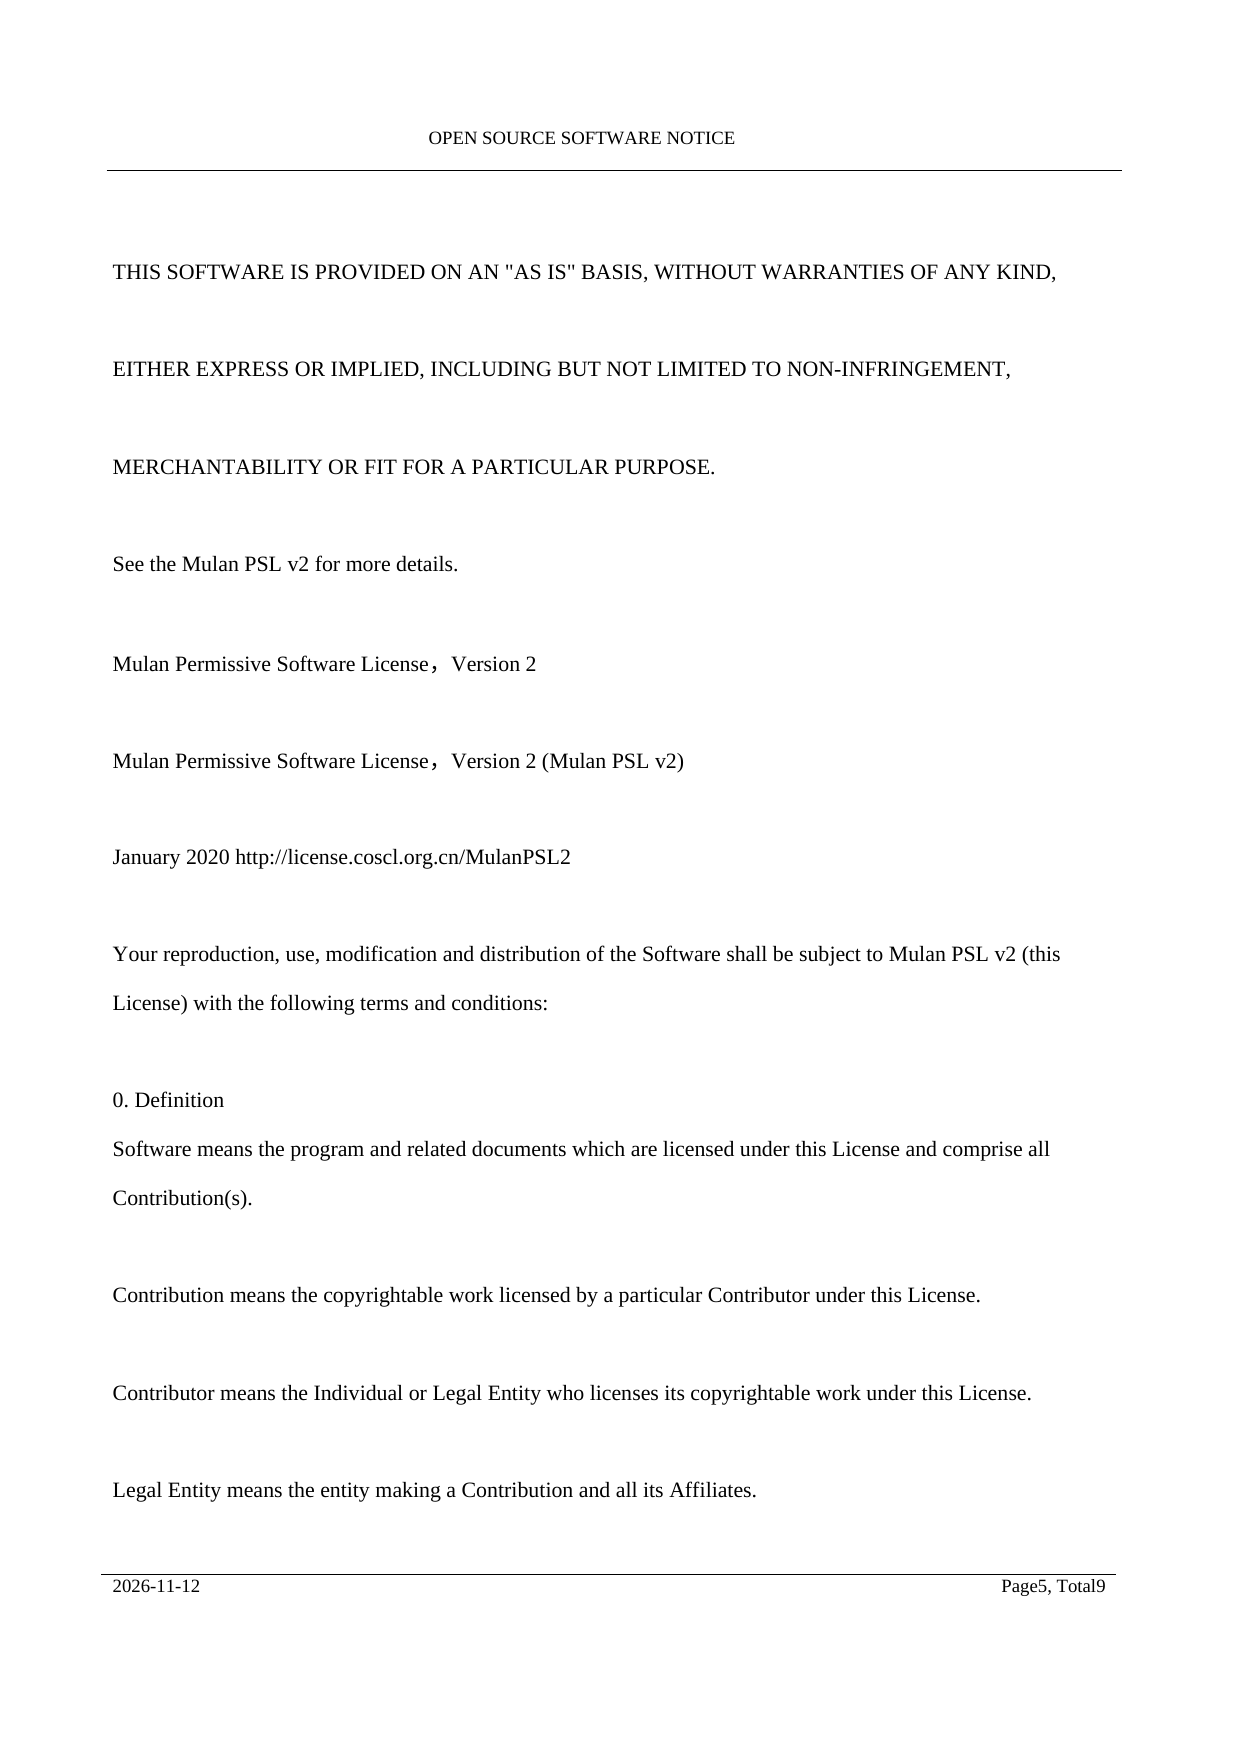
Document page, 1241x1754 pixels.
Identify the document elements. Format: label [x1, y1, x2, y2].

text [112, 206, 1128, 1506]
